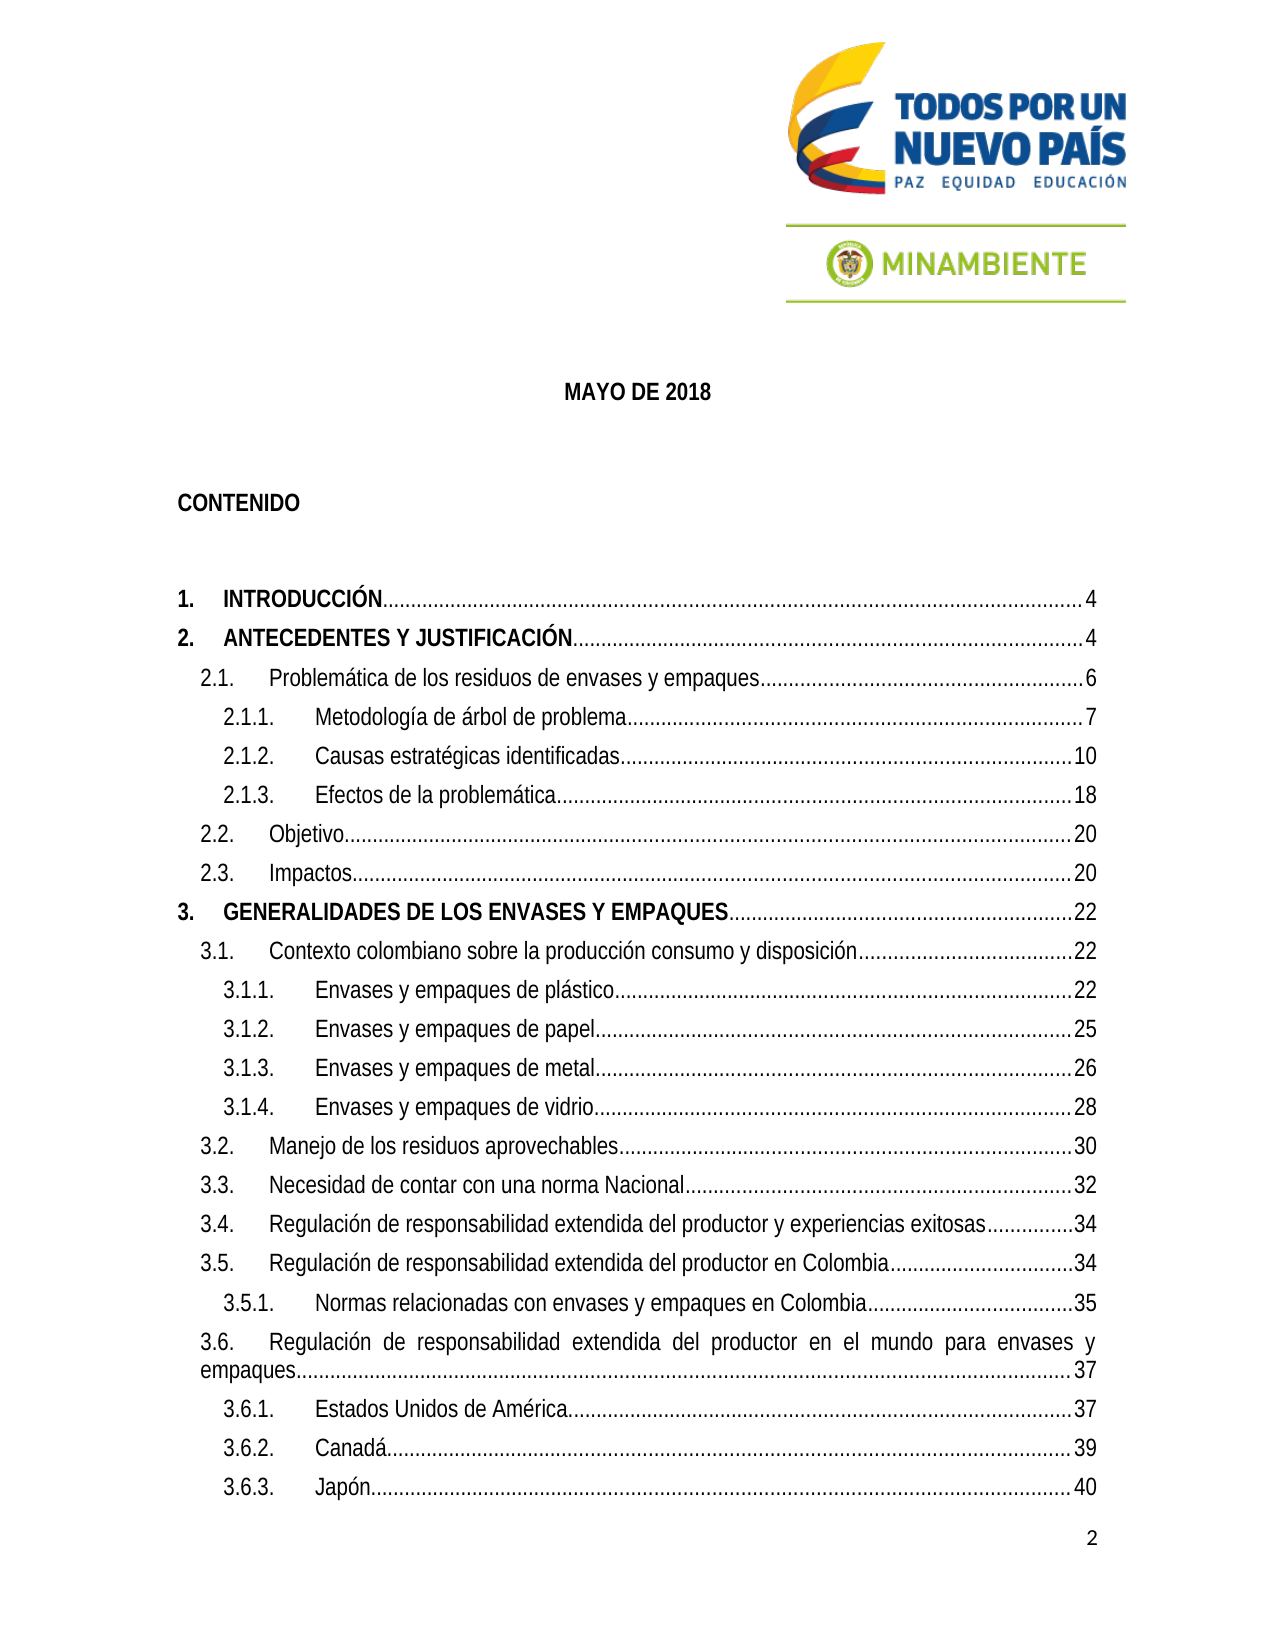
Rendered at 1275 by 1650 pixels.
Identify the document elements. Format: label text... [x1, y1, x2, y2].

text MAYO DE 2018 [177, 377, 1098, 406]
picture [785, 42, 1127, 303]
